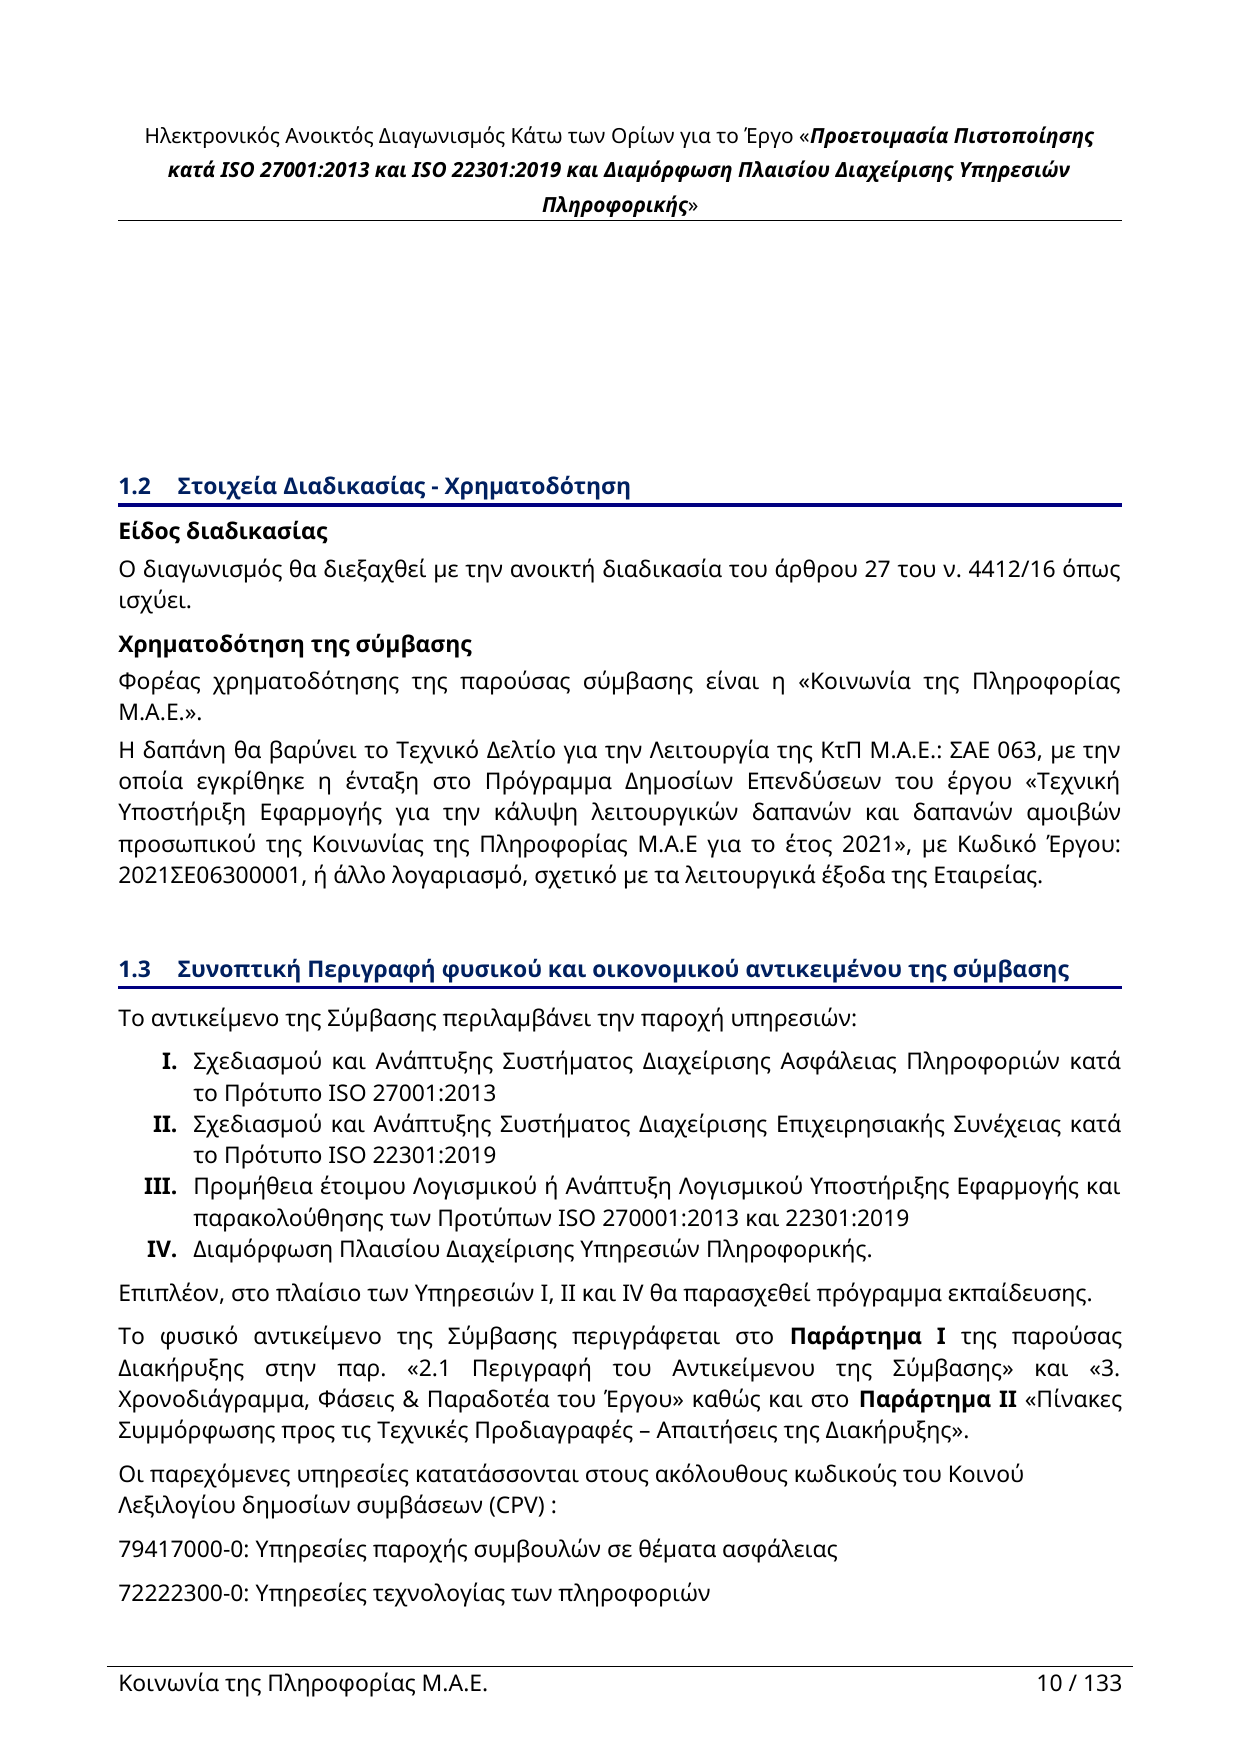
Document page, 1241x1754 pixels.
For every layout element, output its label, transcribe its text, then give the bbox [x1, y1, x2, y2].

text Επιπλέον, στο πλαίσιο των Υπηρεσιών I, II και IV θα παρασχεθεί πρόγραμμα εκπαίδευσης. [118, 1276, 1122, 1308]
list Διαμόρφωση Πλαισίου Διαχείρισης Υπηρεσιών Πληροφορικής. [177, 1233, 1122, 1264]
subtitle 1.3 Συνοπτική Περιγραφή φυσικού και οικονομικού αντικειμένου της σύμβασης [118, 952, 1122, 986]
list Προμήθεια έτοιμου Λογισμικού ή Ανάπτυξη Λογισμικού Yποστήριξης Eφαρμογής και παρακολούθησης των Προτύπων ISO 270001:2013 και 22301:2019 [177, 1170, 1122, 1233]
text Η δαπάνη θα βαρύνει το Τεχνικό Δελτίο για την Λειτουργία της ΚτΠ Μ.Α.Ε.: ΣΑΕ 063, με την οποία εγκρίθηκε η ένταξη στο Πρόγραμμα Δημοσίων Επενδύσεων του έργου «Τεχνική Υποστήριξη Εφαρμογής για την κάλυψη λειτουργικών δαπανών και δαπανών αμοιβών προσωπικού της Κοινωνίας της Πληροφορίας Μ.Α.Ε για το έτος 2021», με Κωδικό Έργου: 2021ΣΕ06300001, ή άλλο λογαριασμό, σχετικό με τα λειτουργικά έξοδα της Εταιρείας. [118, 734, 1122, 890]
text Φορέας χρηματοδότησης της παρούσας σύμβασης είναι η «Κοινωνία της Πληροφορίας Μ.Α.Ε.». [118, 665, 1122, 727]
text Οι παρεχόμενες υπηρεσίες κατατάσσονται στους ακόλουθους κωδικούς του Κοινού Λεξιλογίου δημοσίων συμβάσεων (CPV) : [118, 1458, 1122, 1520]
text 79417000-0: Υπηρεσίες παροχής συμβουλών σε θέματα ασφάλειας [118, 1533, 1122, 1564]
text Ο διαγωνισμός θα διεξαχθεί με την ανοικτή διαδικασία του άρθρου 27 του ν. 4412/16 όπως ισχύει. [118, 552, 1122, 615]
text Το αντικείμενο της Σύμβασης περιλαμβάνει την παροχή υπηρεσιών: [118, 1001, 1122, 1033]
text Είδος διαδικασίας [118, 515, 1122, 546]
list Σχεδιασμού και Ανάπτυξης Συστήματος Διαχείρισης Ασφάλειας Πληροφοριών κατά το Πρότυπο ISO 27001:2013 [177, 1045, 1122, 1108]
list Σχεδιασμού και Ανάπτυξης Συστήματος Διαχείρισης Επιχειρησιακής Συνέχειας κατά το Πρότυπο ISO 22301:2019 [177, 1108, 1122, 1170]
text Χρηματοδότηση της σύμβασης [118, 627, 1122, 659]
text 72222300-0: Υπηρεσίες τεχνολογίας των πληροφοριών [118, 1576, 1122, 1608]
subtitle 1.2 Στοιχεία Διαδικασίας - Χρηματοδότηση [118, 470, 1122, 503]
text Το φυσικό αντικείμενο της Σύμβασης περιγράφεται στο Παράρτημα Ι της παρούσας Διακήρυξης στην παρ. «2.1 Περιγραφή του Αντικείμενου της Σύμβασης» και «3. Χρονοδιάγραμμα, Φάσεις & Παραδοτέα του Έργου» καθώς και στο Παράρτημα ΙΙ «Πίνακες Συμμόρφωσης προς τις Τεχνικές Προδιαγραφές – Απαιτήσεις της Διακήρυξης». [118, 1320, 1122, 1445]
